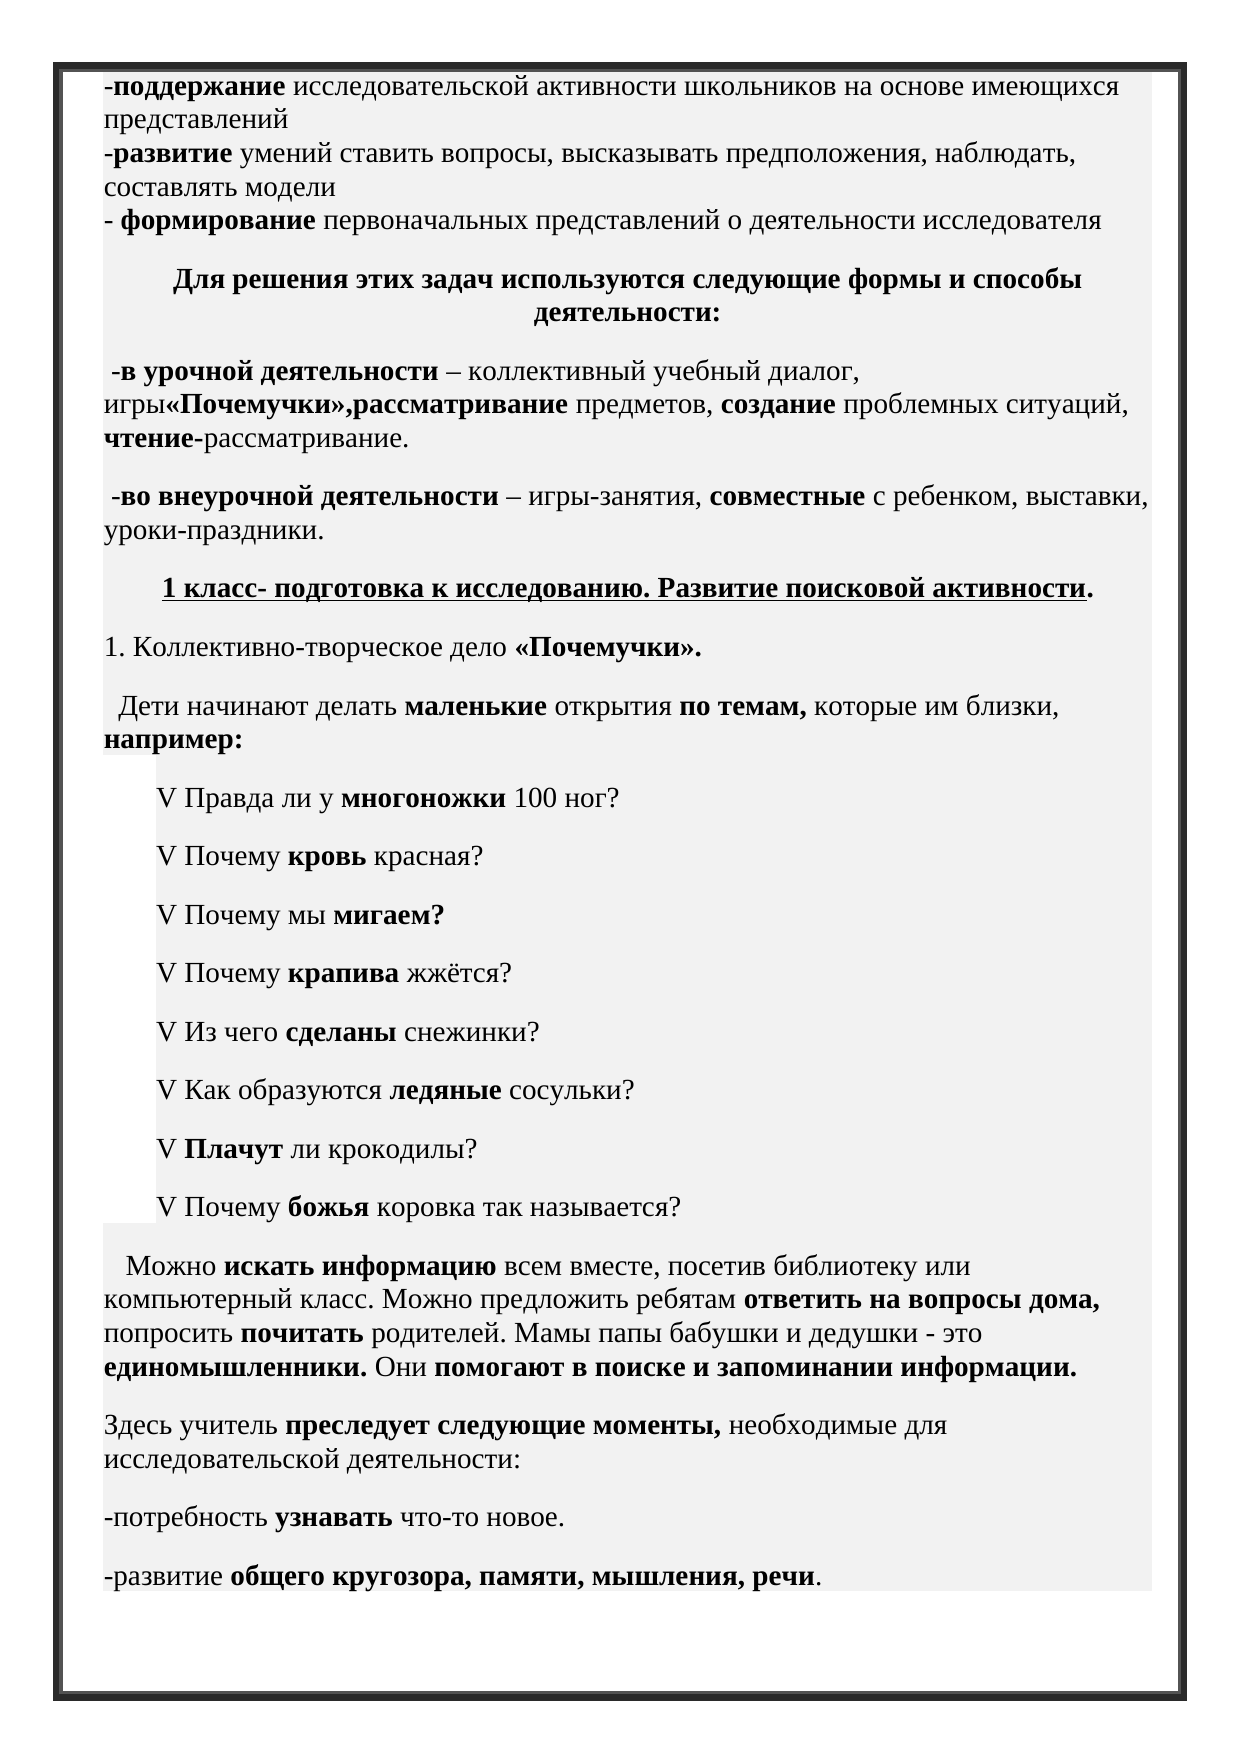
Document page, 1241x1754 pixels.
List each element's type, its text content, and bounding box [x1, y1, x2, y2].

text V Почему божья коровка так называется? [156, 1189, 1152, 1223]
text V Из чего сделаны снежинки? [156, 1014, 1152, 1047]
text Можно искать информацию всем вместе, посетив библиотеку или компьютерный класс. Можно предложить ребятам ответить на вопросы дома, попросить почитать родителей. Мамы папы бабушки и дедушки - это единомышленники. Они помогают в поиске и запоминании информации. [103, 1248, 1152, 1382]
text V Плачут ли крокодилы? [156, 1131, 1152, 1164]
text V Как образуются ледяные сосульки? [156, 1072, 1152, 1106]
text -потребность узнавать что-то новое. [103, 1499, 1152, 1533]
text V Почему крапива жжётся? [156, 955, 1152, 989]
text 1 класс- подготовка к исследованию. Развитие поисковой активности. [103, 571, 1152, 604]
text Здесь учитель преследует следующие моменты, необходимые для исследовательской деятельности: [103, 1407, 1152, 1474]
text Дети начинают делать маленькие открытия по темам, которые им близки, например: [103, 688, 1152, 755]
text -развитие общего кругозора, памяти, мышления, речи. [103, 1558, 1152, 1591]
text 1. Коллективно-творческое дело «Почемучки». [103, 629, 1152, 663]
text V Почему кровь красная? [156, 838, 1152, 872]
text -в урочной деятельности – коллективный учебный диалог, игры«Почемучки»,рассматривание предметов, создание проблемных ситуаций, чтение-рассматривание. [103, 353, 1152, 453]
text V Почему мы мигаем? [156, 897, 1152, 930]
text -поддержание исследовательской активности школьников на основе имеющихся представлений -развитие умений ставить вопросы, высказывать предположения, наблюдать, составлять модели - формирование первоначальных представлений о деятельности исследователя [103, 72, 1152, 236]
text V Правда ли у многоножки 100 ног? [156, 780, 1152, 813]
text Для решения этих задач используются следующие формы и способы деятельности: [103, 261, 1152, 328]
text -во внеурочной деятельности – игры-занятия, совместные с ребенком, выставки, уроки-праздники. [103, 478, 1152, 546]
